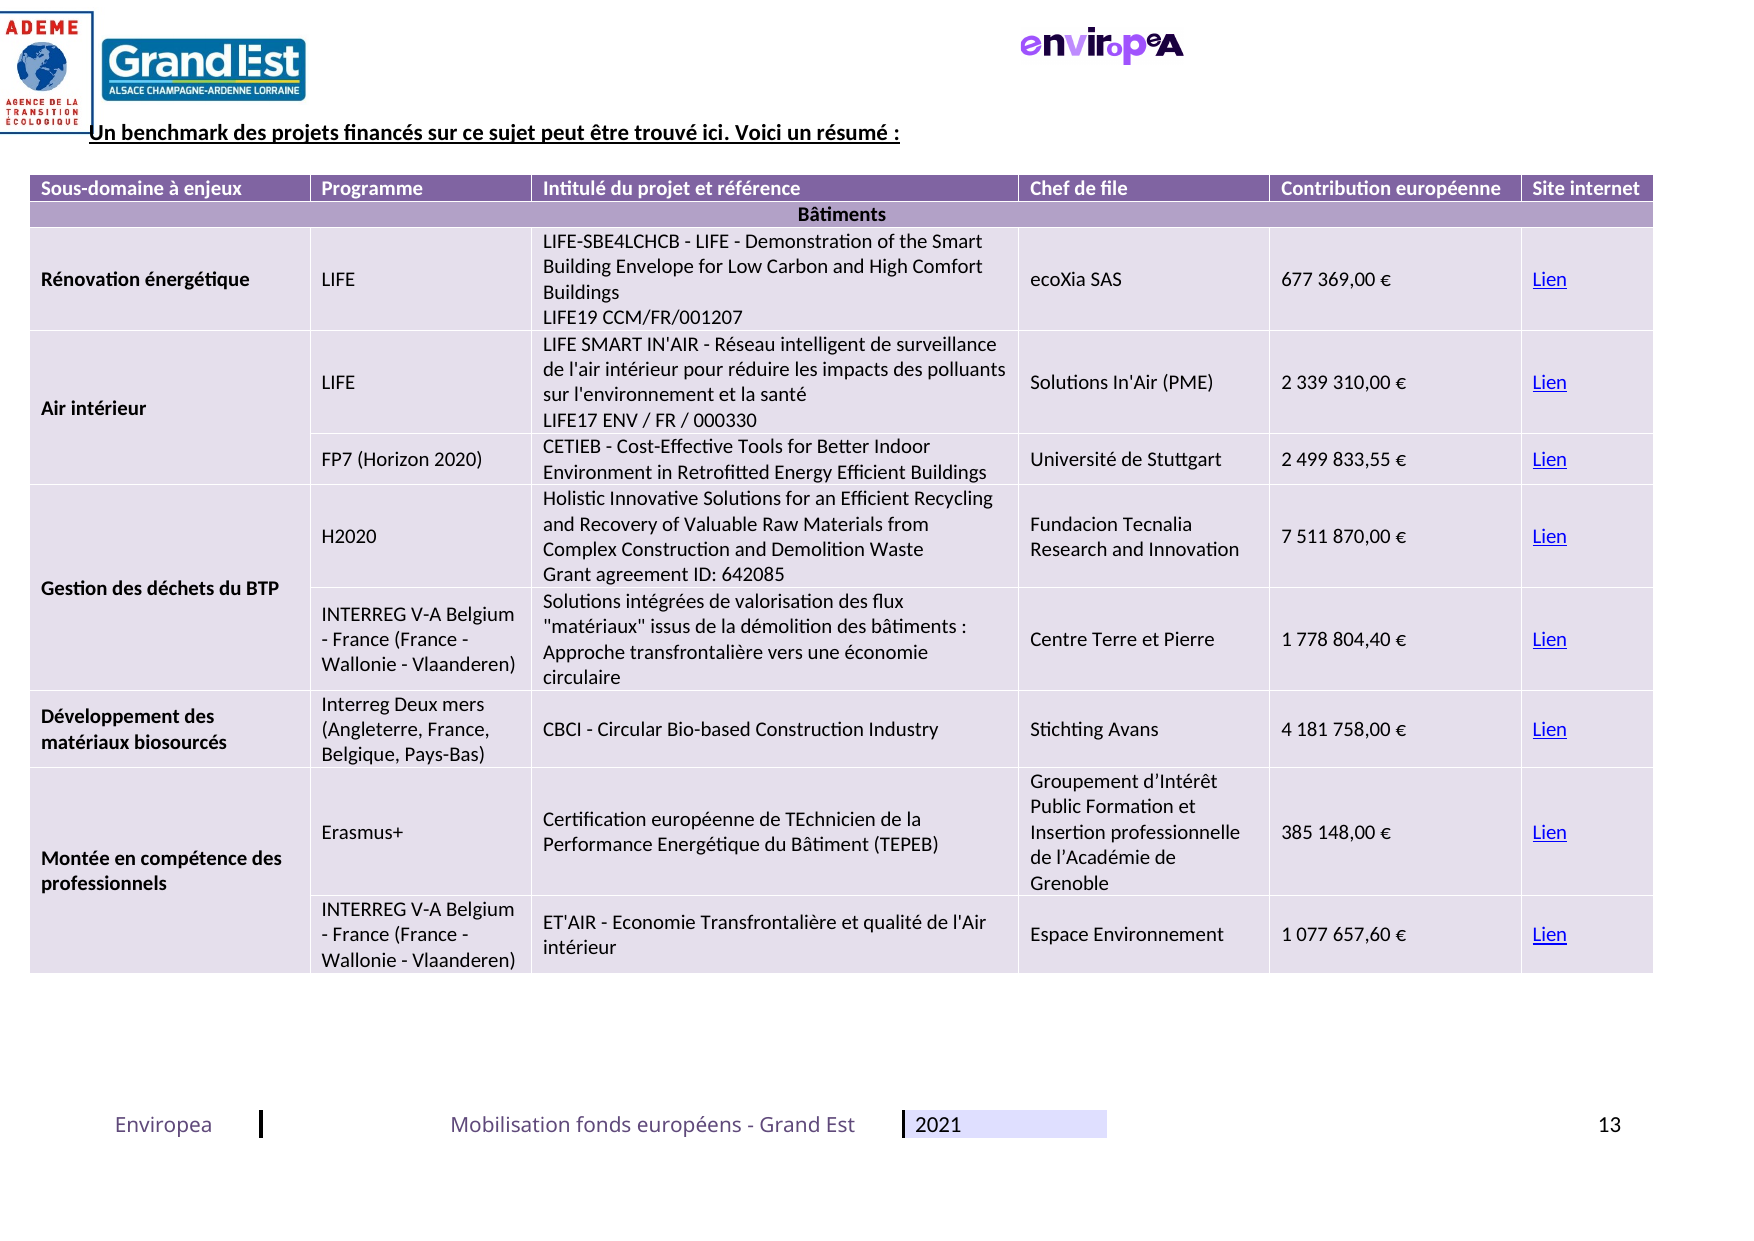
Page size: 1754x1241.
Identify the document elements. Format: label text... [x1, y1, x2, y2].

table_cell Lien [1522, 228, 1653, 330]
table_cell Holistic Innovative Solutions for an Efficient Recycling and Recovery of Valuable Raw Materials from Complex Construction and Demolition Waste Grant agreement ID: 642085 [532, 485, 1018, 587]
table_cell 4 181 758,00 € [1270, 691, 1521, 767]
table_cell 1 077 657,60 € [1270, 896, 1521, 972]
table_cell INTERREG V-A Belgium - France (France - Wallonie - Vlaanderen) [311, 588, 531, 690]
table_cell INTERREG V-A Belgium - France (France - Wallonie - Vlaanderen) [311, 896, 531, 972]
table_cell Gestion des déchets du BTP [30, 485, 310, 690]
table_cell LIFE [311, 331, 531, 432]
table_cell Espace Environnement [1019, 896, 1269, 972]
table_cell Certification européenne de TEchnicien de la Performance Energétique du Bâtiment (TEPEB) [532, 768, 1018, 895]
table_header Contribution européenne [1270, 175, 1521, 201]
table_cell 677 369,00 € [1270, 228, 1521, 330]
table_cell LIFE [311, 228, 531, 330]
table_cell Lien [1522, 331, 1653, 432]
table_cell Lien [1522, 691, 1653, 767]
table_cell Air intérieur [30, 331, 310, 484]
table_header Chef de file [1019, 175, 1269, 201]
table_cell H2020 [311, 485, 531, 587]
table_cell CETIEB - Cost-Effective Tools for Better Indoor Environment in Retrofitted Energy Efficient Buildings [532, 434, 1018, 484]
table_cell Lien [1522, 896, 1653, 972]
table_cell Centre Terre et Pierre [1019, 588, 1269, 690]
picture [1020, 27, 1184, 65]
table_cell LIFE-SBE4LCHCB - LIFE - Demonstration of the Smart Building Envelope for Low Carbon and High Comfort Buildings LIFE19 CCM/FR/001207 [532, 228, 1018, 330]
table_cell Interreg Deux mers (Angleterre, France, Belgique, Pays-Bas) [311, 691, 531, 767]
table_header Sous-domaine à enjeux [30, 175, 310, 201]
table_header Intitulé du projet et référence [532, 175, 1018, 201]
table_cell Lien [1522, 768, 1653, 895]
table_cell Université de Stuttgart [1019, 434, 1269, 484]
table_cell Bâtiments [30, 202, 1653, 227]
table_cell FP7 (Horizon 2020) [311, 434, 531, 484]
table_cell Lien [1522, 434, 1653, 484]
table_cell Montée en compétence des professionnels [30, 768, 310, 972]
table_cell Développement des matériaux biosourcés [30, 691, 310, 767]
table_cell 1 778 804,40 € [1270, 588, 1521, 690]
text Un benchmark des projets financés sur ce sujet peut être trouvé ici. Voici un résumé : [89, 118, 1621, 146]
table_cell Stichting Avans [1019, 691, 1269, 767]
table_cell 2 339 310,00 € [1270, 331, 1521, 432]
table_cell LIFE SMART IN'AIR - Réseau intelligent de surveillance de l'air intérieur pour réduire les impacts des polluants sur l'environnement et la santé LIFE17 ENV / FR / 000330 [532, 331, 1018, 432]
table_cell Solutions intégrées de valorisation des flux "matériaux" issus de la démolition des bâtiments : Approche transfrontalière vers une économie circulaire [532, 588, 1018, 690]
table_cell Rénovation énergétique [30, 228, 310, 330]
table_cell 7 511 870,00 € [1270, 485, 1521, 587]
table_cell Erasmus+ [311, 768, 531, 895]
table_cell Fundacion Tecnalia Research and Innovation [1019, 485, 1269, 587]
table_cell Solutions In'Air (PME) [1019, 331, 1269, 432]
table_cell Lien [1522, 485, 1653, 587]
table_cell Groupement d’Intérêt Public Formation et Insertion professionnelle de l’Académie de Grenoble [1019, 768, 1269, 895]
picture [0, 7, 310, 138]
table_cell Lien [1522, 588, 1653, 690]
table_header Programme [311, 175, 531, 201]
table_cell 2 499 833,55 € [1270, 434, 1521, 484]
table_cell ecoXia SAS [1019, 228, 1269, 330]
table_header Site internet [1522, 175, 1653, 201]
table_cell 385 148,00 € [1270, 768, 1521, 895]
table_cell CBCI - Circular Bio-based Construction Industry [532, 691, 1018, 767]
table_cell ET'AIR - Economie Transfrontalière et qualité de l'Air intérieur [532, 896, 1018, 972]
